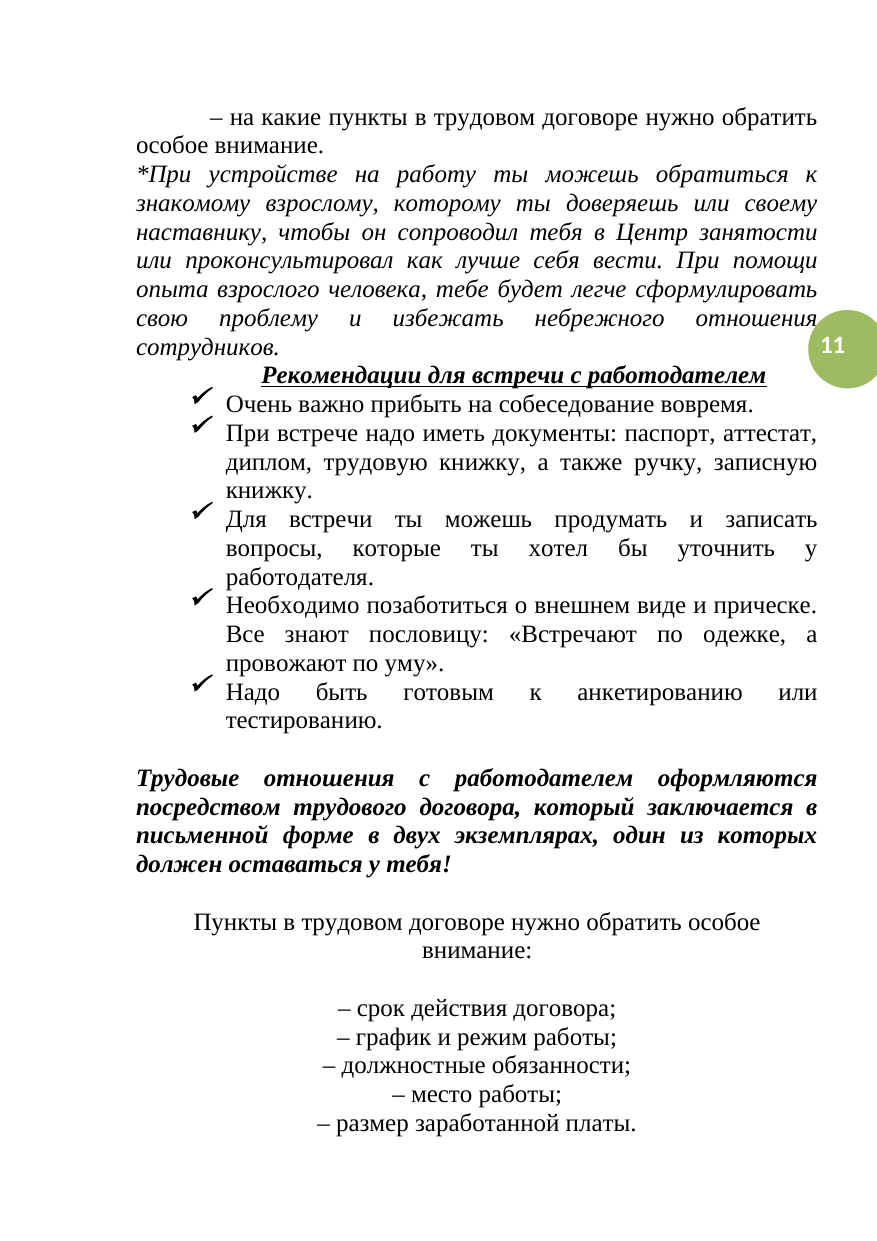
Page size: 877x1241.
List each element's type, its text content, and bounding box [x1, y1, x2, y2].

text – размер заработанной платы. [136, 1108, 818, 1137]
text Пункты в трудовом договоре нужно обратить особое внимание: [136, 907, 818, 964]
text – должностные обязанности; [136, 1051, 818, 1079]
list Очень важно прибыть на собеседование вовремя. [188, 389, 818, 418]
text *При устройстве на работу ты можешь обратиться к знакомому взрослому, которому ты доверяешь или своему наставнику, чтобы он сопроводил тебя в Центр занятости или проконсультировал как лучше себя вести. При помощи опыта взрослого человека, тебе будет легче сформулировать свою проблему и избежать небрежного отношения сотрудников. [136, 159, 818, 361]
text Трудовые отношения с работодателем оформляются посредством трудового договора, который заключается в письменной форме в двух экземплярах, один из которых должен оставаться у тебя! [136, 763, 818, 878]
text – место работы; [136, 1079, 818, 1108]
list При встрече надо иметь документы: паспорт, аттестат, диплом, трудовую книжку, а также ручку, записную книжку. [188, 418, 818, 504]
list Необходимо позаботиться о внешнем виде и прическе. Все знают пословицу: «Встречают по одежке, а провожают по уму». [188, 591, 818, 677]
text – срок действия договора; [136, 993, 818, 1022]
text – график и режим работы; [136, 1022, 818, 1051]
text Рекомендации для встречи с работодателем [136, 361, 818, 389]
list Надо быть готовым к анкетированию или тестированию. [188, 677, 818, 734]
text – на какие пункты в трудовом договоре нужно обратить особое внимание. [136, 102, 818, 159]
list Для встречи ты можешь продумать и записать вопросы, которые ты хотел бы уточнить у работодателя. [188, 504, 818, 591]
